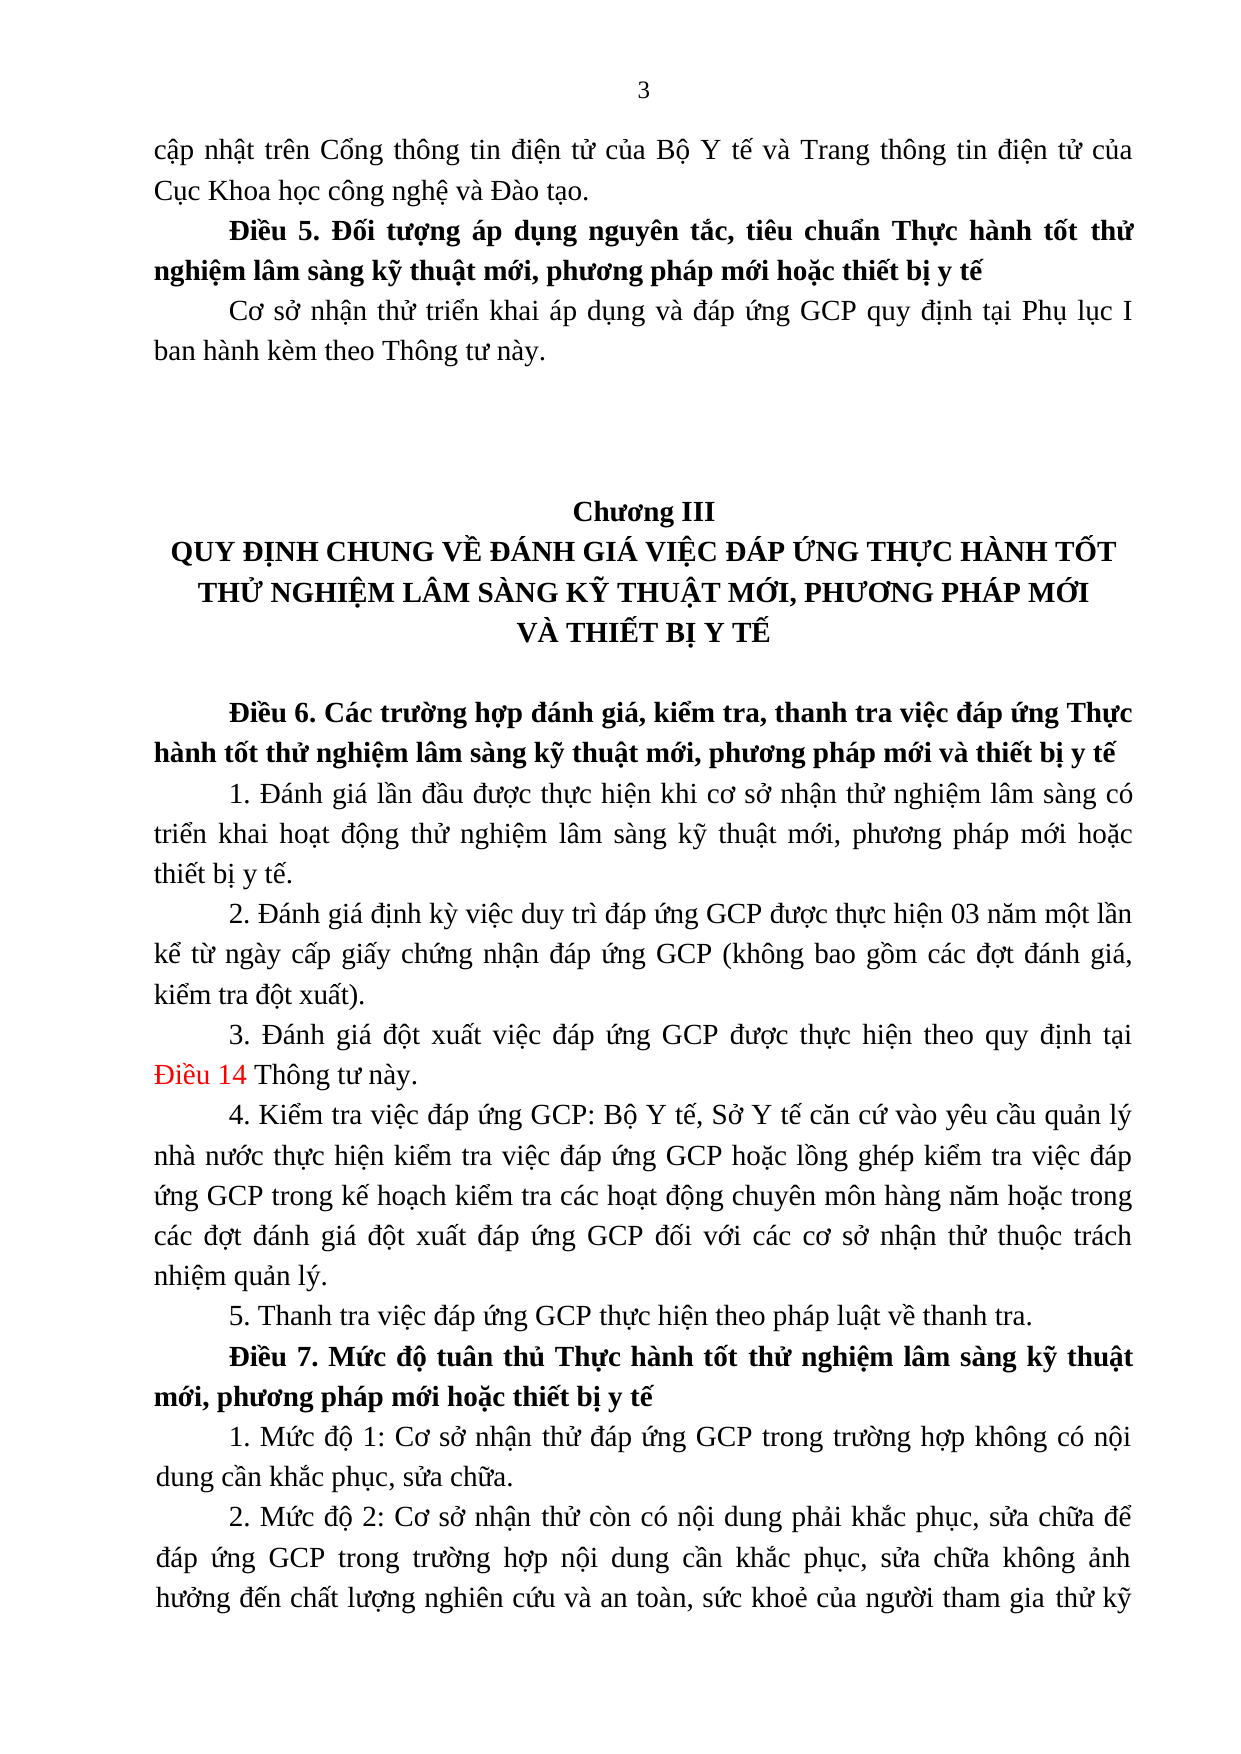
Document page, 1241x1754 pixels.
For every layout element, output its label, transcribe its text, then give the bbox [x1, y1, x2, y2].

text Cơ sở nhận thử triển khai áp dụng và đáp ứng GCP quy định tại Phụ lục I ban hành kèm theo Thông tư này. [153, 293, 1134, 367]
text QUY ĐỊNH CHUNG VỀ ĐÁNH GIÁ VIỆC ĐÁP ỨNG THỰC HÀNH TỐT THỬ NGHIỆM LÂM SÀNG KỸ THUẬT MỚI, PHƯƠNG PHÁP MỚI [153, 534, 1134, 608]
text 5. Thanh tra việc đáp ứng GCP thực hiện theo pháp luật về thanh tra. [153, 1298, 1134, 1332]
text 4. Kiểm tra việc đáp ứng GCP: Bộ Y tế, Sở Y tế căn cứ vào yêu cầu quản lý nhà nước thực hiện kiểm tra việc đáp ứng GCP hoặc lồng ghép kiểm tra việc đáp ứng GCP trong kế hoạch kiểm tra các hoạt động chuyên môn hàng năm hoặc trong các đợt đánh giá đột xuất đáp ứng GCP đối với các cơ sở nhận thử thuộc trách nhiệm quản lý. [153, 1097, 1134, 1292]
text Chương III [153, 494, 1134, 528]
text 1. Đánh giá lần đầu được thực hiện khi cơ sở nhận thử nghiệm lâm sàng có triển khai hoạt động thử nghiệm lâm sàng kỹ thuật mới, phương pháp mới hoặc thiết bị y tế. [153, 776, 1134, 890]
text Điều 7. Mức độ tuân thủ Thực hành tốt thử nghiệm lâm sàng kỹ thuật mới, phương pháp mới hoặc thiết bị y tế [153, 1339, 1134, 1412]
text 3. Đánh giá đột xuất việc đáp ứng GCP được thực hiện theo quy định tại Điều 14 Thông tư này. [153, 1017, 1134, 1091]
text 1. Mức độ 1: Cơ sở nhận thử đáp ứng GCP trong trường hợp không có nội dung cần khắc phục, sửa chữa. [156, 1419, 1132, 1493]
text 2. Đánh giá định kỳ việc duy trì đáp ứng GCP được thực hiện 03 năm một lần kể từ ngày cấp giấy chứng nhận đáp ứng GCP (không bao gồm các đợt đánh giá, kiểm tra đột xuất). [153, 896, 1134, 1010]
text VÀ THIẾT BỊ Y TẾ [153, 615, 1134, 648]
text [156, 1499, 1132, 1613]
text Điều 5. Đối tượng áp dụng nguyên tắc, tiêu chuẩn Thực hành tốt thử nghiệm lâm sàng kỹ thuật mới, phương pháp mới hoặc thiết bị y tế [153, 213, 1134, 287]
text Điều 6. Các trường hợp đánh giá, kiểm tra, thanh tra việc đáp ứng Thực hành tốt thử nghiệm lâm sàng kỹ thuật mới, phương pháp mới và thiết bị y tế [153, 695, 1134, 769]
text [153, 132, 1134, 206]
